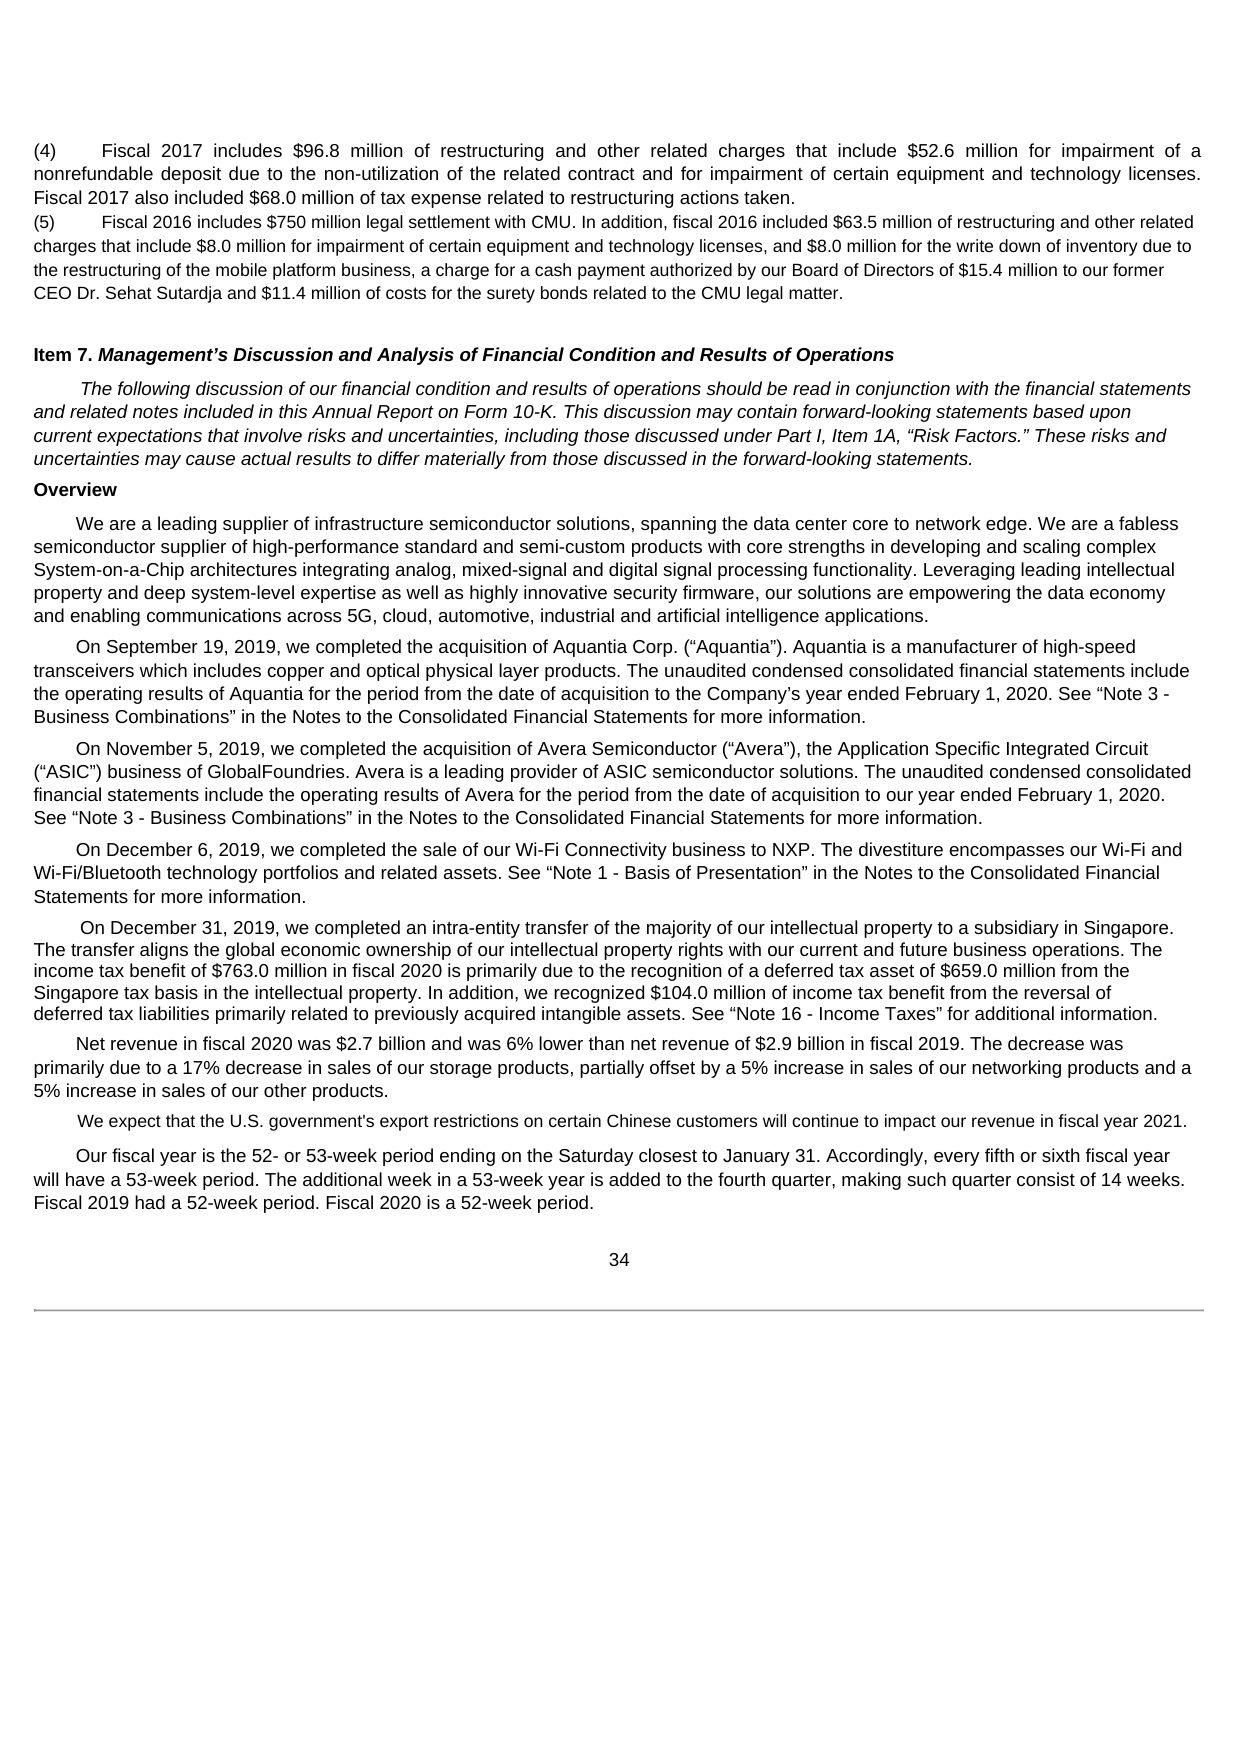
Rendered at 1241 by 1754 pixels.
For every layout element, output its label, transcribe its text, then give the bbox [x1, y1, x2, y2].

text On December 6, 2019, we completed the sale of our Wi-Fi Connectivity business to NXP. The divestiture encompasses our Wi-Fi and Wi-Fi/Bluetooth technology portfolios and related assets. See “Note 1 - Basis of Presentation” in the Notes to the Consolidated Financial Statements for more information. [33, 838, 1190, 907]
text Item 7. Management’s Discussion and Analysis of Financial Condition and Results of Operations [33, 344, 1203, 365]
text Our fiscal year is the 52- or 53-week period ending on the Saturday closest to January 31. Accordingly, every fifth or sixth fiscal year will have a 53-week period. The additional week in a 53-week year is added to the fourth quarter, making such quarter consist of 14 weeks. Fiscal 2019 had a 52-week period. Fiscal 2020 is a 52-week period. [33, 1145, 1194, 1213]
text We are a leading supplier of infrastructure semiconductor solutions, spanning the data center core to network edge. We are a fabless semiconductor supplier of high-performance standard and semi-custom products with core strengths in developing and scaling complex System-on-a-Chip architectures integrating analog, mixed-signal and digital signal processing functionality. Leveraging leading intellectual property and deep system-level expertise as well as highly innovative security firmware, our solutions are empowering the data economy and enabling communications across 5G, cloud, automotive, industrial and artificial intelligence applications. [33, 513, 1188, 626]
text Net revenue in fiscal 2020 was $2.7 billion and was 6% lower than net revenue of $2.9 billion in fiscal 2019. The decrease was primarily due to a 17% decrease in sales of our storage products, partially offset by a 5% increase in sales of our networking products and a 5% increase in sales of our other products. [33, 1033, 1192, 1101]
text We expect that the U.S. government's export restrictions on certain Chinese customers will continue to impact our revenue in fiscal year 2021. [77, 1111, 1203, 1132]
text 34 [33, 1249, 1205, 1270]
text On September 19, 2019, we completed the acquisition of Aquantia Corp. (“Aquantia”). Aquantia is a manufacturer of high-speed transceivers which includes copper and optical physical layer products. The unaudited condensed consolidated financial statements include the operating results of Aquantia for the period from the date of acquisition to the Company’s year ended February 1, 2020. See “Note 3 - Business Combinations” in the Notes to the Consolidated Financial Statements for more information. [33, 636, 1192, 727]
list Fiscal 2016 includes $750 million legal settlement with CMU. In addition, fiscal 2016 included $63.5 million of restructuring and other related charges that include $8.0 million for impairment of certain equipment and technology licenses, and $8.0 million for the write down of inventory due to the restructuring of the mobile platform business, a charge for a cash payment authorized by our Board of Directors of $15.4 million to our former CEO Dr. Sehat Sutardja and $11.4 million of costs for the surety bonds related to the CMU legal matter. [33, 212, 1203, 303]
text On December 31, 2019, we completed an intra-entity transfer of the majority of our intellectual property to a subsidiary in Singapore. The transfer aligns the global economic ownership of our intellectual property rights with our current and future business operations. The income tax benefit of $763.0 million in fiscal 2020 is primarily due to the recognition of a deferred tax asset of $659.0 million from the Singapore tax basis in the intellectual property. In addition, we recognized $104.0 million of income tax benefit from the reversal of deferred tax liabilities primarily related to previously acquired intangible assets. See “Note 16 - Income Taxes” for additional information. [33, 917, 1180, 1024]
list Fiscal 2017 includes $96.8 million of restructuring and other related charges that include $52.6 million for impairment of a nonrefundable deposit due to the non-utilization of the related contract and for impairment of certain equipment and technology licenses. Fiscal 2017 also included $68.0 million of tax expense related to restructuring actions taken. [33, 139, 1203, 208]
text On November 5, 2019, we completed the acquisition of Avera Semiconductor (“Avera”), the Application Specific Integrated Circuit (“ASIC”) business of GlobalFoundries. Avera is a leading provider of ASIC semiconductor solutions. The unaudited condensed consolidated financial statements include the operating results of Avera for the period from the date of acquisition to our year ended February 1, 2020. See “Note 3 - Business Combinations” in the Notes to the Consolidated Financial Statements for more information. [33, 737, 1203, 829]
text The following discussion of our financial condition and results of operations should be read in conjunction with the financial statements and related notes included in this Annual Report on Form 10-K. This discussion may contain forward-looking statements based upon current expectations that involve risks and uncertainties, including those discussed under Part I, Item 1A, “Risk Factors.” These risks and uncertainties may cause actual results to differ materially from those discussed in the forward-looking statements. [33, 378, 1194, 469]
text Overview [33, 479, 1203, 500]
